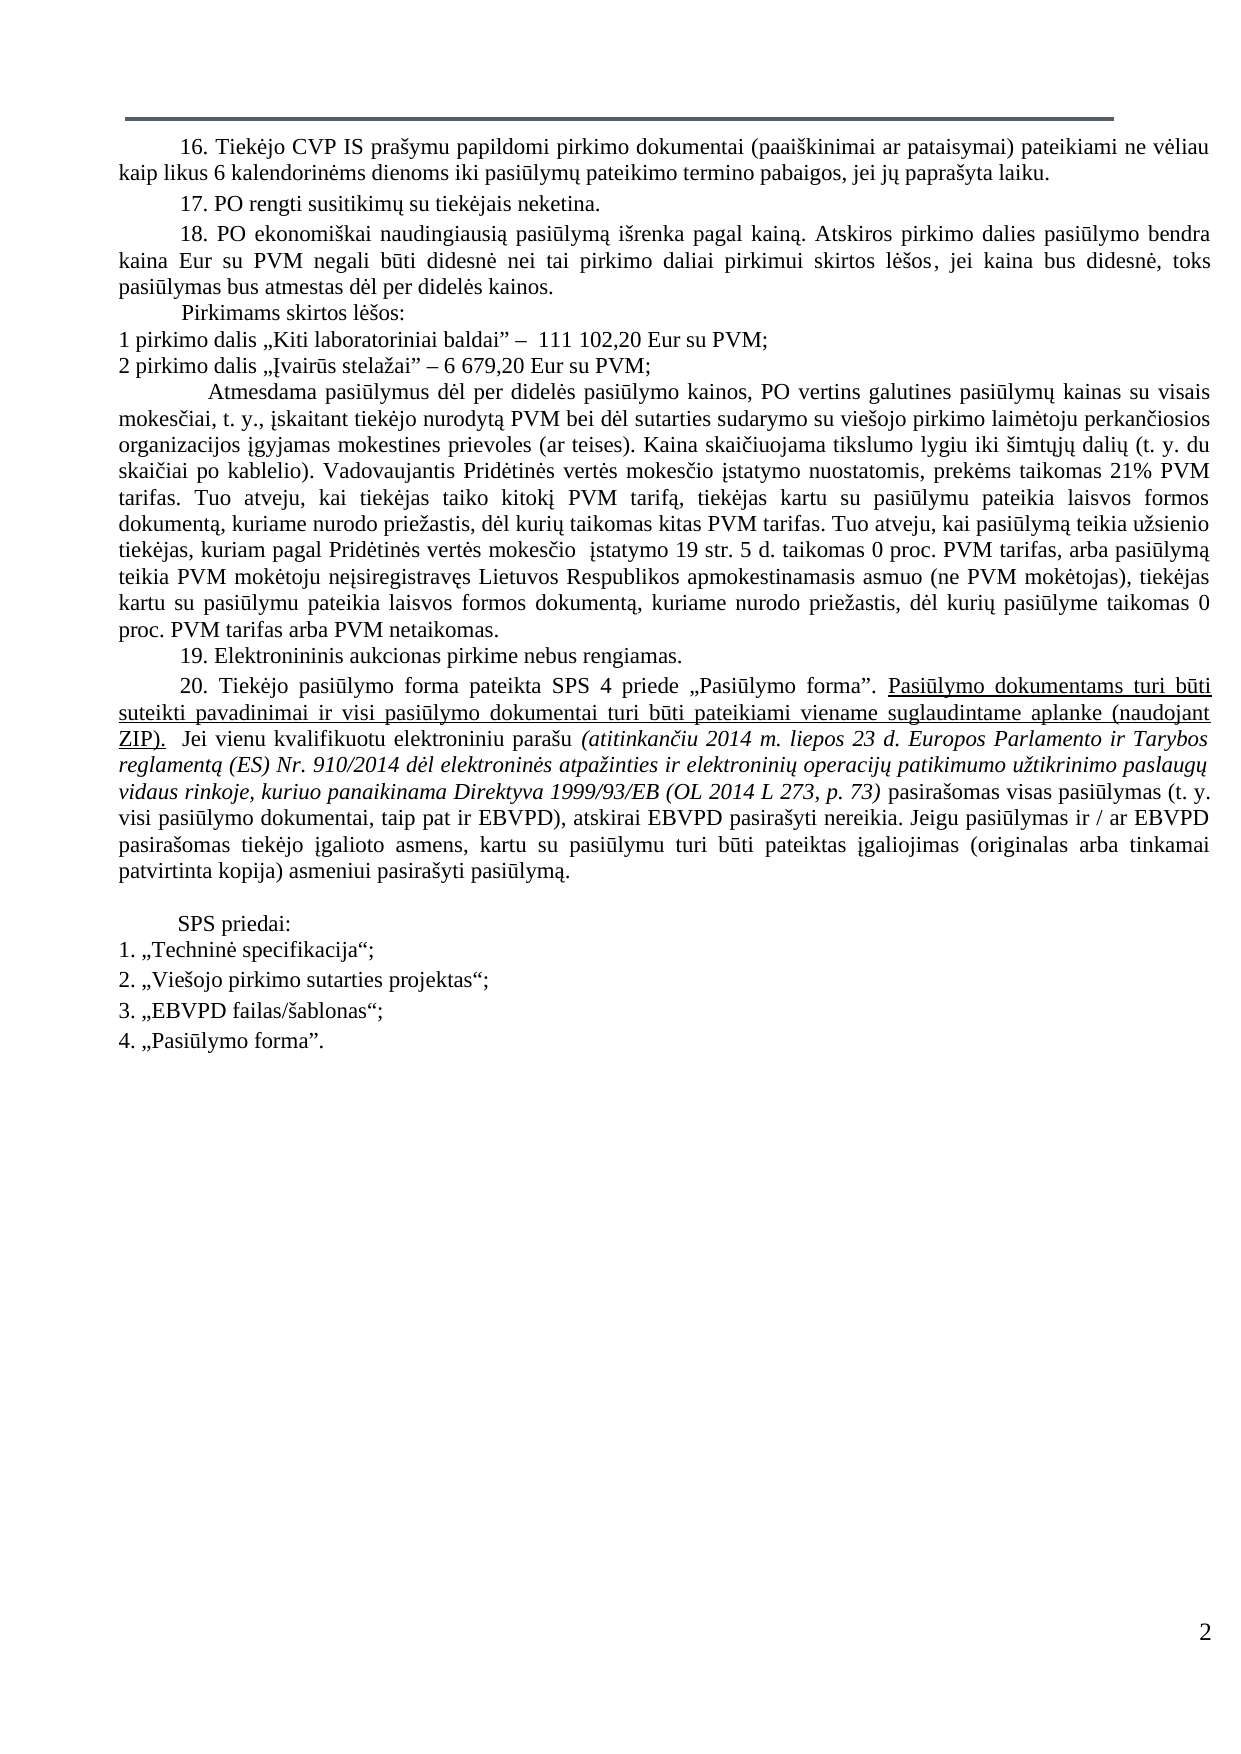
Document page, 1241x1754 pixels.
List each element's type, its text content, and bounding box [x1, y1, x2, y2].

text 16. Tiekėjo CVP IS prašymu papildomi pirkimo dokumentai (paaiškinimai ar pataisymai) pateikiami ne vėliau kaip likus 6 kalendorinėms dienoms iki pasiūlymų pateikimo termino pabaigos, jei jų paprašyta laiku. [118, 133, 1211, 186]
text 3. „EBVPD failas/šablonas“; [118, 997, 1211, 1023]
text 18. PO ekonomiškai naudingiausią pasiūlymą išrenka pagal kainą. Atskiros pirkimo dalies pasiūlymo bendra kaina Eur su PVM negali būti didesnė nei tai pirkimo daliai pirkimui skirtos lėšos, jei kaina bus didesnė, toks pasiūlymas bus atmestas dėl per didelės kainos. [118, 220, 1211, 299]
text 2. „Viešojo pirkimo sutarties projektas“; [118, 967, 1211, 993]
text 2 pirkimo dalis „Įvairūs stelažai” – 6 679,20 Eur su PVM; [118, 352, 1211, 378]
text Pirkimams skirtos lėšos: [118, 299, 1211, 326]
text 20. Tiekėjo pasiūlymo forma pateikta SPS 4 priede „Pasiūlymo forma”. Pasiūlymo dokumentams turi būti suteikti pavadinimai ir visi pasiūlymo dokumentai turi būti pateikiami viename suglaudintame aplanke (naudojant ZIP). Jei vienu kvalifikuotu elektroniniu parašu (atitinkančiu 2014 m. liepos 23 d. Europos Parlamento ir Tarybos reglamentą (ES) Nr. 910/2014 dėl elektroninės atpažinties ir elektroninių operacijų patikimumo užtikrinimo paslaugų vidaus rinkoje, kuriuo panaikinama Direktyva 1999/93/EB (OL 2014 L 273, p. 73) pasirašomas visas pasiūlymas (t. y. visi pasiūlymo dokumentai, taip pat ir EBVPD), atskirai EBVPD pasirašyti nereikia. Jeigu pasiūlymas ir / ar EBVPD pasirašomas tiekėjo įgalioto asmens, kartu su pasiūlymu turi būti pateiktas įgaliojimas (originalas arba tinkamai patvirtinta kopija) asmeniui pasirašyti pasiūlymą. [118, 672, 1211, 722]
text 1 pirkimo dalis „Kiti laboratoriniai baldai” – 111 102,20 Eur su PVM; [118, 326, 1211, 352]
text 19. Elektronininis aukcionas pirkime nebus rengiamas. [118, 642, 1211, 668]
text 17. PO rengti susitikimų su tiekėjais neketina. [118, 190, 1211, 216]
text 1. „Techninė specifikacija“; [118, 936, 1211, 962]
text 4. „Pasiūlymo forma”. [118, 1028, 1211, 1054]
text SPS priedai: [118, 910, 1211, 936]
text Atmesdama pasiūlymus dėl per didelės pasiūlymo kainos, PO vertins galutines pasiūlymų kainas su visais mokesčiai, t. y., įskaitant tiekėjo nurodytą PVM bei dėl sutarties sudarymo su viešojo pirkimo laimėtoju perkančiosios organizacijos įgyjamas mokestines prievoles (ar teises). Kaina skaičiuojama tikslumo lygiu iki šimtųjų dalių (t. y. du skaičiai po kablelio). Vadovaujantis Pridėtinės vertės mokesčio įstatymo nuostatomis, prekėms taikomas 21% PVM tarifas. Tuo atveju, kai tiekėjas taiko kitokį PVM tarifą, tiekėjas kartu su pasiūlymu pateikia laisvos formos dokumentą, kuriame nurodo priežastis, dėl kurių taikomas kitas PVM tarifas. Tuo atveju, kai pasiūlymą teikia užsienio tiekėjas, kuriam pagal Pridėtinės vertės mokesčio įstatymo 19 str. 5 d. taikomas 0 proc. PVM tarifas, arba pasiūlymą teikia PVM mokėtoju neįsiregistravęs Lietuvos Respublikos apmokestinamasis asmuo (ne PVM mokėtojas), tiekėjas kartu su pasiūlymu pateikia laisvos formos dokumentą, kuriame nurodo priežastis, dėl kurių pasiūlyme taikomas 0 proc. PVM tarifas arba PVM netaikomas. [118, 378, 1211, 642]
text 20. Tiekėjo pasiūlymo forma pateikta SPS 4 priede „Pasiūlymo forma”. Pasiūlymo dokumentams turi būti suteikti pavadinimai ir visi pasiūlymo dokumentai turi būti pateikiami viename suglaudintame aplanke (naudojant ZIP). Jei vienu kvalifikuotu elektroniniu parašu (atitinkančiu 2014 m. liepos 23 d. Europos Parlamento ir Tarybos reglamentą (ES) Nr. 910/2014 dėl elektroninės atpažinties ir elektroninių operacijų patikimumo užtikrinimo paslaugų vidaus rinkoje, kuriuo panaikinama Direktyva 1999/93/EB (OL 2014 L 273, p. 73) pasirašomas visas pasiūlymas (t. y. visi pasiūlymo dokumentai, taip pat ir EBVPD), atskirai EBVPD pasirašyti nereikia. Jeigu pasiūlymas ir / ar EBVPD pasirašomas tiekėjo įgalioto asmens, kartu su pasiūlymu turi būti pateiktas įgaliojimas (originalas arba tinkamai patvirtinta kopija) asmeniui pasirašyti pasiūlymą. [118, 723, 1211, 883]
